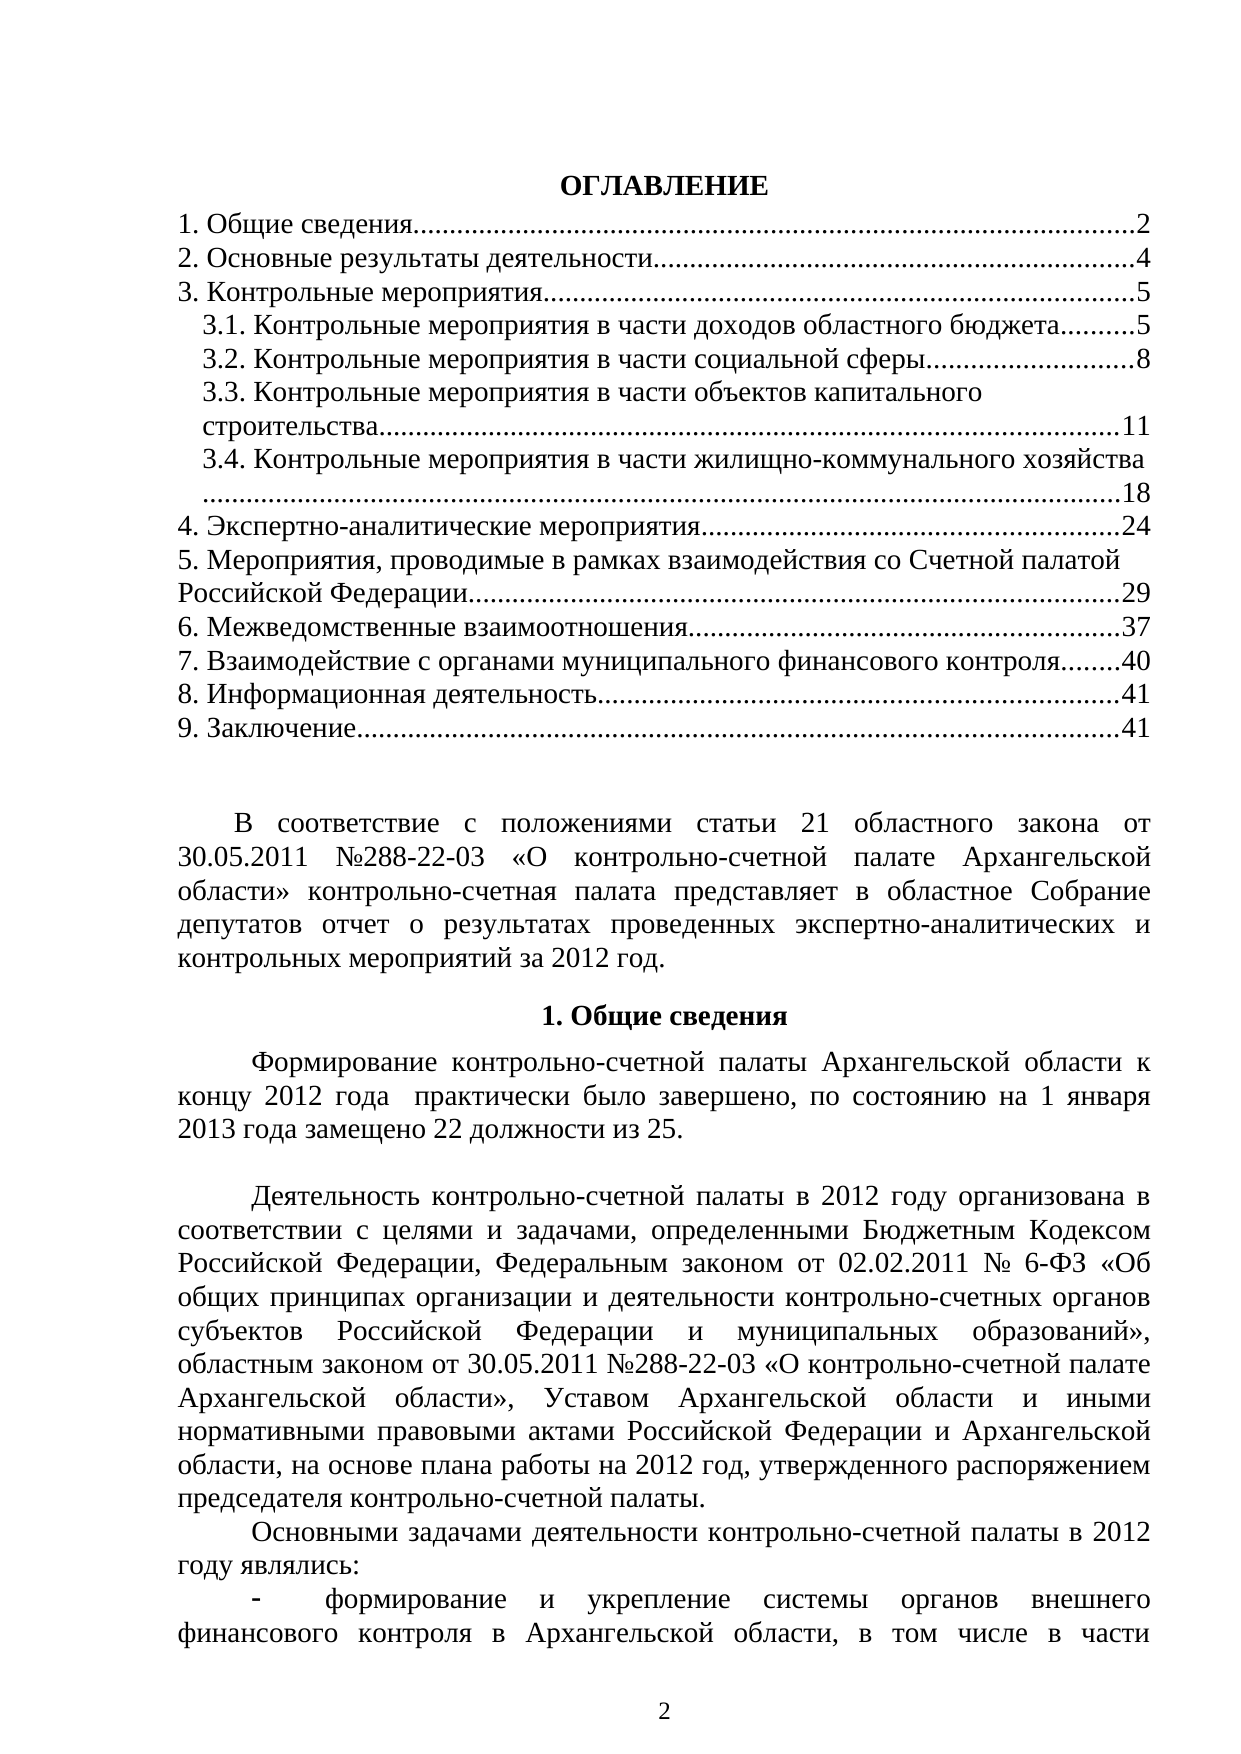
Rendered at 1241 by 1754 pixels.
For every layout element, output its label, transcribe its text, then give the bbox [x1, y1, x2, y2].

text В соответствие с положениями статьи 21 областного закона от 30.05.2011 №288-22-03 «О контрольно-счетной палате Архангельской области» контрольно-счетная палата представляет в областное Собрание депутатов отчет о результатах проведенных экспертно-аналитических и контрольных мероприятий за 2012 год. [177, 806, 1152, 973]
text Основными задачами деятельности контрольно-счетной палаты в 2012 году являлись: [177, 1514, 1152, 1581]
subtitle 1. Общие сведения [177, 998, 1152, 1032]
text Формирование контрольно-счетной палаты Архангельской области к концу 2012 года практически было завершено, по состоянию на 1 января 2013 года замещено 22 должности из 25. [177, 1044, 1152, 1145]
text Деятельность контрольно-счетной палаты в 2012 году организована в соответствии с целями и задачами, определенными Бюджетным Кодексом Российской Федерации, Федеральным законом от 02.02.2011 № 6-ФЗ «Об общих принципах организации и деятельности контрольно-счетных органов субъектов Российской Федерации и муниципальных образований», областным законом от 30.05.2011 №288-22-03 «О контрольно-счетной палате Архангельской области», Уставом Архангельской области и иными нормативными правовыми актами Российской Федерации и Архангельской области, на основе плана работы на 2012 год, утвержденного распоряжением председателя контрольно-счетной палаты. [177, 1178, 1152, 1514]
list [177, 1581, 1152, 1648]
